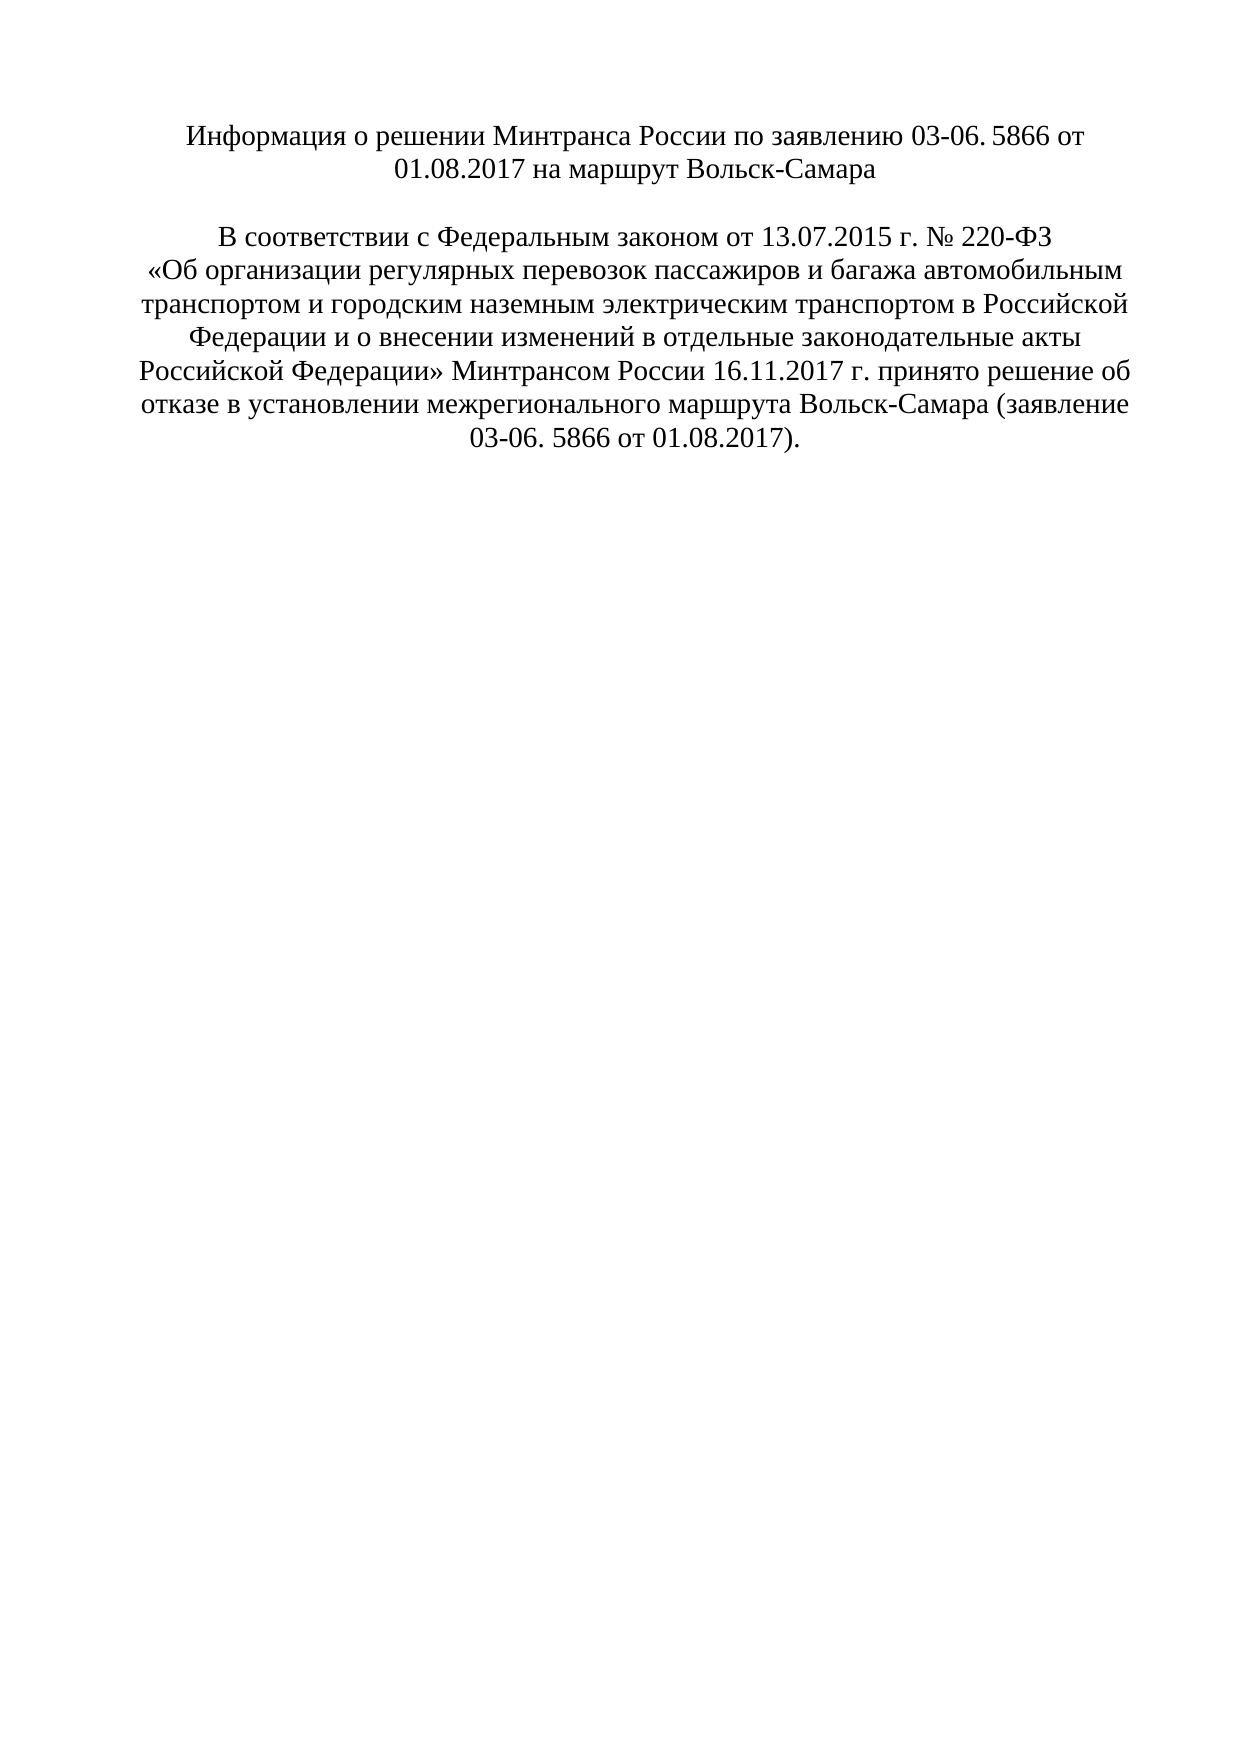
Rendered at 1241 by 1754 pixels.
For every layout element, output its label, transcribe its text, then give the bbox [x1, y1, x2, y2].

text Информация о решении Минтранса России по заявлению 03-06. 5866 от 01.08.2017 на маршрут Вольск-Самара [118, 118, 1152, 185]
text В соответствии с Федеральным законом от 13.07.2015 г. № 220-ФЗ «Об организации регулярных перевозок пассажиров и багажа автомобильным транспортом и городским наземным электрическим транспортом в Российской Федерации и о внесении изменений в отдельные законодательные акты Российской Федерации» Минтрансом России 16.11.2017 г. принято решение об отказе в установлении межрегионального маршрута Вольск-Самара (заявление 03-06. 5866 от 01.08.2017). [118, 219, 1152, 453]
